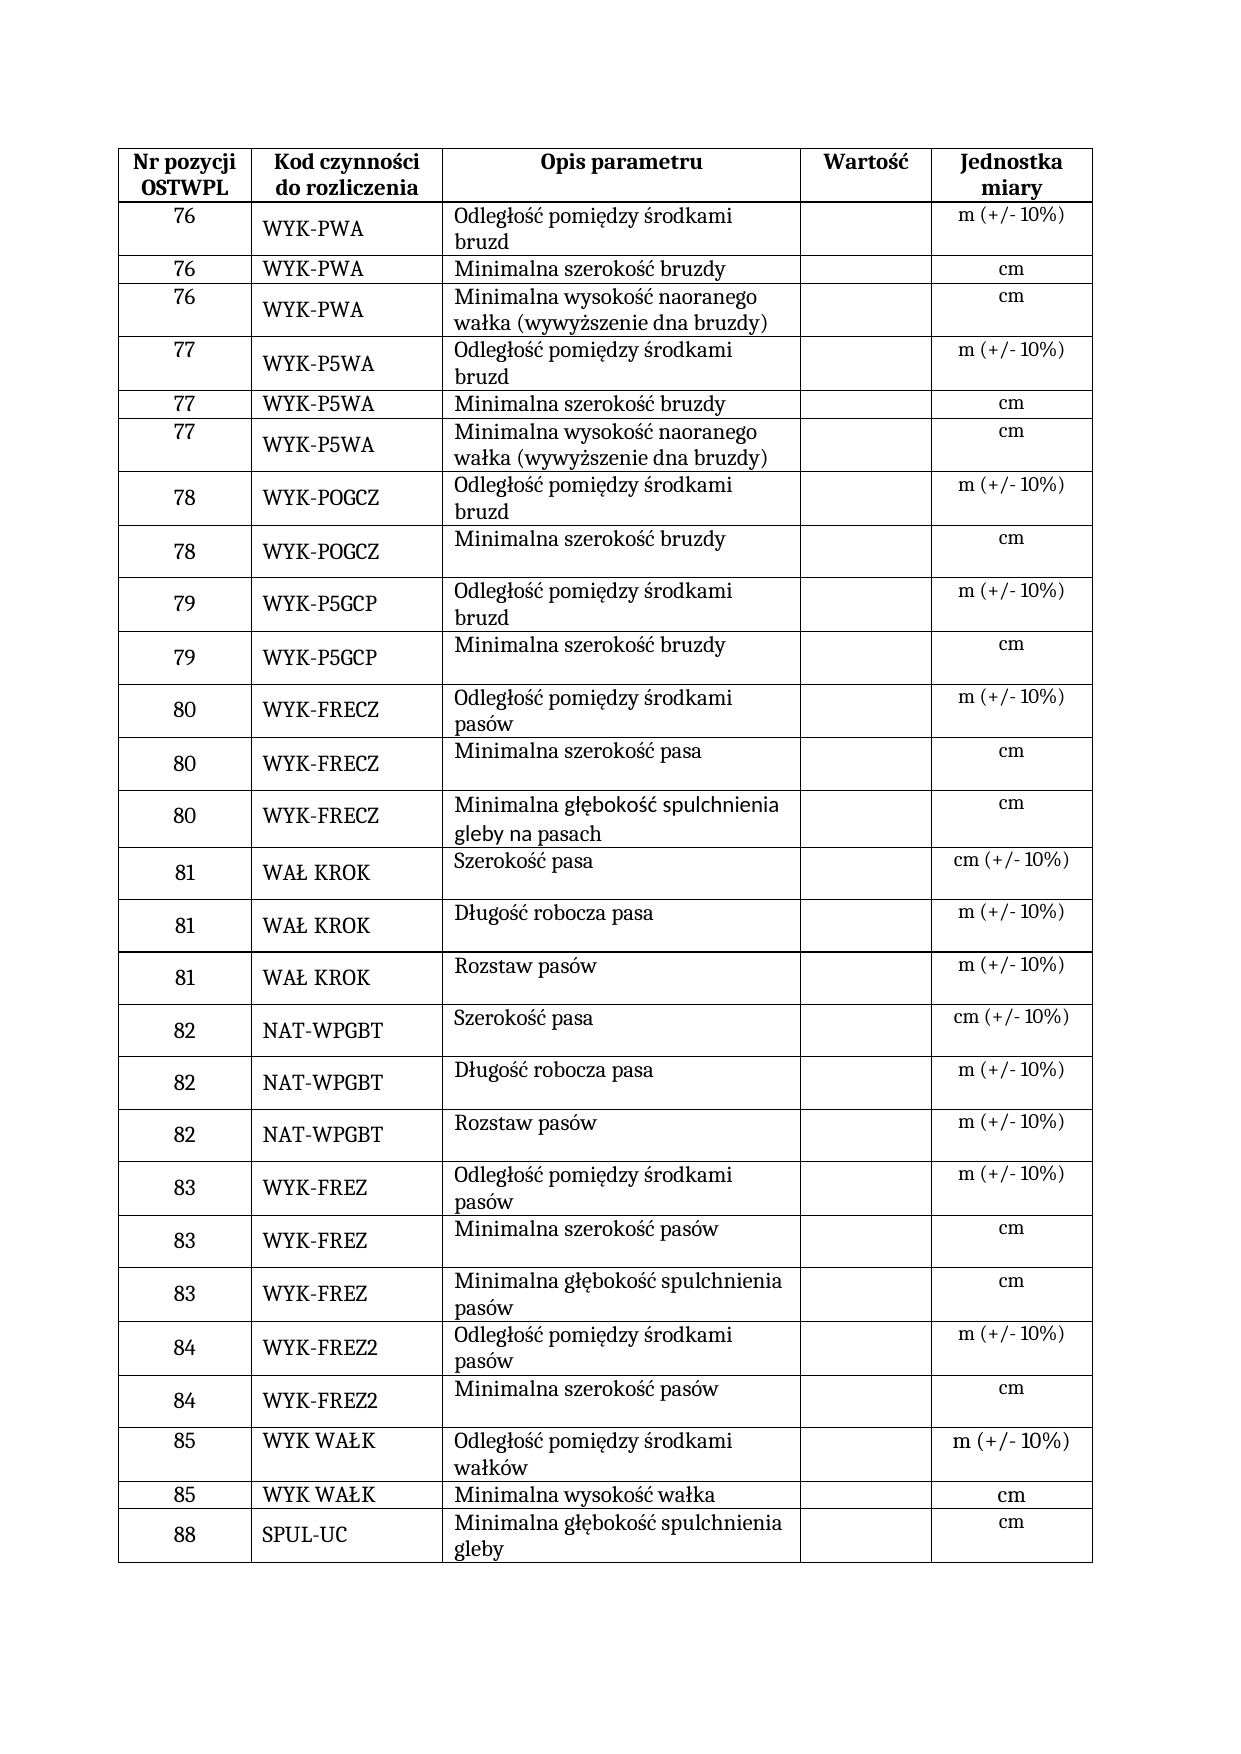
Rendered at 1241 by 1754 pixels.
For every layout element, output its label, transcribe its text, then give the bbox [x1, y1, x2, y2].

table_cell WYK-P5WA [252, 337, 442, 390]
table_cell cm [932, 526, 1092, 577]
table_cell Minimalna szerokość pasów [443, 1376, 800, 1427]
table_cell 77 [119, 419, 251, 471]
table_cell WYK WAŁK [252, 1482, 442, 1508]
table_cell Rozstaw pasów [443, 1110, 800, 1161]
table_cell cm [932, 1376, 1092, 1427]
table_cell [801, 1110, 931, 1161]
table_cell WYK-PWA [252, 203, 442, 255]
table_cell cm [932, 1216, 1092, 1267]
table_cell Długość robocza pasa [443, 900, 800, 951]
table_cell cm [932, 1509, 1092, 1562]
table_cell Minimalna głębokość spulchnienia pasów [443, 1268, 800, 1321]
table_header Jednostka miary [932, 149, 1092, 201]
table_cell [801, 256, 931, 282]
table_cell Odległość pomiędzy środkami wałków [443, 1428, 800, 1481]
table_cell 83 [119, 1268, 251, 1321]
table_cell cm (+/- 10%) [932, 848, 1092, 899]
table_cell [801, 578, 931, 631]
table_cell [801, 1509, 931, 1562]
table_cell NAT-WPGBT [252, 1110, 442, 1161]
table_cell [801, 284, 931, 336]
table_cell Minimalna szerokość bruzdy [443, 632, 800, 683]
table_cell 85 [119, 1428, 251, 1481]
table_cell WYK-PWA [252, 256, 442, 282]
table_header Wartość [801, 149, 931, 201]
table_cell cm (+/- 10%) [932, 1005, 1092, 1056]
table_cell WYK-FREZ2 [252, 1376, 442, 1427]
table_cell [801, 1057, 931, 1109]
table_cell m (+/- 10%) [932, 1322, 1092, 1375]
table_cell [801, 1005, 931, 1056]
table_cell [801, 472, 931, 525]
table_cell 77 [119, 391, 251, 417]
table_cell 79 [119, 632, 251, 683]
table_cell m (+/- 10%) [932, 1110, 1092, 1161]
table_cell Długość robocza pasa [443, 1057, 800, 1109]
table_cell m (+/- 10%) [932, 578, 1092, 631]
table_cell [801, 953, 931, 1004]
table_cell WYK-PWA [252, 284, 442, 336]
table_cell Odległość pomiędzy środkami pasów [443, 685, 800, 737]
table_cell 84 [119, 1376, 251, 1427]
table_cell WYK-P5WA [252, 419, 442, 471]
table_cell NAT-WPGBT [252, 1057, 442, 1109]
table_cell Minimalna wysokość naoranego wałka (wywyższenie dna bruzdy) [443, 284, 800, 336]
table_cell m (+/- 10%) [932, 685, 1092, 737]
table_cell 81 [119, 848, 251, 899]
table_cell 78 [119, 472, 251, 525]
table_cell Szerokość pasa [443, 1005, 800, 1056]
table_header Opis parametru [443, 149, 800, 201]
table_cell 83 [119, 1216, 251, 1267]
table_cell 82 [119, 1110, 251, 1161]
table_cell Minimalna szerokość pasów [443, 1216, 800, 1267]
table_cell Minimalna głębokość spulchnienia gleby na pasach [443, 791, 800, 847]
table_cell 85 [119, 1482, 251, 1508]
table_cell m (+/- 10%) [932, 203, 1092, 255]
table_cell 84 [119, 1322, 251, 1375]
table_cell Odległość pomiędzy środkami bruzd [443, 472, 800, 525]
table_cell WAŁ KROK [252, 953, 442, 1004]
table_cell 80 [119, 685, 251, 737]
table_cell m (+/- 10%) [932, 1057, 1092, 1109]
table_cell WYK-FREZ [252, 1268, 442, 1321]
table_cell m (+/- 10%) [932, 1428, 1092, 1481]
table_cell [801, 685, 931, 737]
table_cell WYK-POGCZ [252, 526, 442, 577]
table_cell 81 [119, 900, 251, 951]
table_cell Odległość pomiędzy środkami bruzd [443, 337, 800, 390]
table_cell Minimalna szerokość pasa [443, 738, 800, 789]
table_cell WYK-P5GCP [252, 578, 442, 631]
table_cell m (+/- 10%) [932, 953, 1092, 1004]
table_cell [801, 1162, 931, 1215]
table_cell m (+/- 10%) [932, 472, 1092, 525]
table_cell WYK-P5GCP [252, 632, 442, 683]
table_cell cm [932, 632, 1092, 683]
table_cell Odległość pomiędzy środkami pasów [443, 1162, 800, 1215]
table_cell WYK-FRECZ [252, 738, 442, 789]
table_cell [801, 1376, 931, 1427]
table_cell [801, 848, 931, 899]
table_cell [801, 632, 931, 683]
table_cell 80 [119, 791, 251, 847]
table_cell 82 [119, 1005, 251, 1056]
table_cell Minimalna szerokość bruzdy [443, 256, 800, 282]
table_cell 76 [119, 203, 251, 255]
table_cell WYK-FREZ2 [252, 1322, 442, 1375]
table_cell WYK-POGCZ [252, 472, 442, 525]
table_cell m (+/- 10%) [932, 337, 1092, 390]
table_cell cm [932, 791, 1092, 847]
table_cell cm [932, 738, 1092, 789]
table_cell WYK-FREZ [252, 1216, 442, 1267]
table_cell Minimalna wysokość naoranego wałka (wywyższenie dna bruzdy) [443, 419, 800, 471]
table_cell 88 [119, 1509, 251, 1562]
table_cell [801, 419, 931, 471]
table_cell [801, 1428, 931, 1481]
table_cell 79 [119, 578, 251, 631]
table_cell WAŁ KROK [252, 848, 442, 899]
table_cell 83 [119, 1162, 251, 1215]
table_cell cm [932, 256, 1092, 282]
table_header Nr pozycji OSTWPL [119, 149, 251, 201]
table_cell WYK-P5WA [252, 391, 442, 417]
table_cell Rozstaw pasów [443, 953, 800, 1004]
table_cell [801, 337, 931, 390]
table_cell WAŁ KROK [252, 900, 442, 951]
table_cell cm [932, 284, 1092, 336]
table_cell WYK WAŁK [252, 1428, 442, 1481]
table_cell [801, 391, 931, 417]
table_cell 78 [119, 526, 251, 577]
table_cell 80 [119, 738, 251, 789]
table_cell [801, 738, 931, 789]
table_cell Minimalna szerokość bruzdy [443, 391, 800, 417]
table_cell m (+/- 10%) [932, 1162, 1092, 1215]
table_cell Minimalna szerokość bruzdy [443, 526, 800, 577]
table_cell [801, 1216, 931, 1267]
table_cell [801, 203, 931, 255]
table_cell Minimalna wysokość wałka [443, 1482, 800, 1508]
table_cell 76 [119, 256, 251, 282]
table_cell m (+/- 10%) [932, 900, 1092, 951]
table_cell [801, 791, 931, 847]
table_cell Odległość pomiędzy środkami pasów [443, 1322, 800, 1375]
table_cell 77 [119, 337, 251, 390]
table_cell cm [932, 1482, 1092, 1508]
table_cell cm [932, 391, 1092, 417]
table_cell Odległość pomiędzy środkami bruzd [443, 578, 800, 631]
table_cell WYK-FREZ [252, 1162, 442, 1215]
table_cell NAT-WPGBT [252, 1005, 442, 1056]
table_cell cm [932, 419, 1092, 471]
table_cell Szerokość pasa [443, 848, 800, 899]
table_cell [801, 1322, 931, 1375]
table_cell WYK-FRECZ [252, 791, 442, 847]
table_cell cm [932, 1268, 1092, 1321]
table_cell Odległość pomiędzy środkami bruzd [443, 203, 800, 255]
table_cell SPUL-UC [252, 1509, 442, 1562]
table_cell [801, 900, 931, 951]
table_cell 81 [119, 953, 251, 1004]
table_cell Minimalna głębokość spulchnienia gleby [443, 1509, 800, 1562]
table_cell 82 [119, 1057, 251, 1109]
table_cell WYK-FRECZ [252, 685, 442, 737]
table_header Kod czynności do rozliczenia [252, 149, 442, 201]
table_cell 76 [119, 284, 251, 336]
table_cell [801, 1482, 931, 1508]
table_cell [801, 526, 931, 577]
table_cell [801, 1268, 931, 1321]
